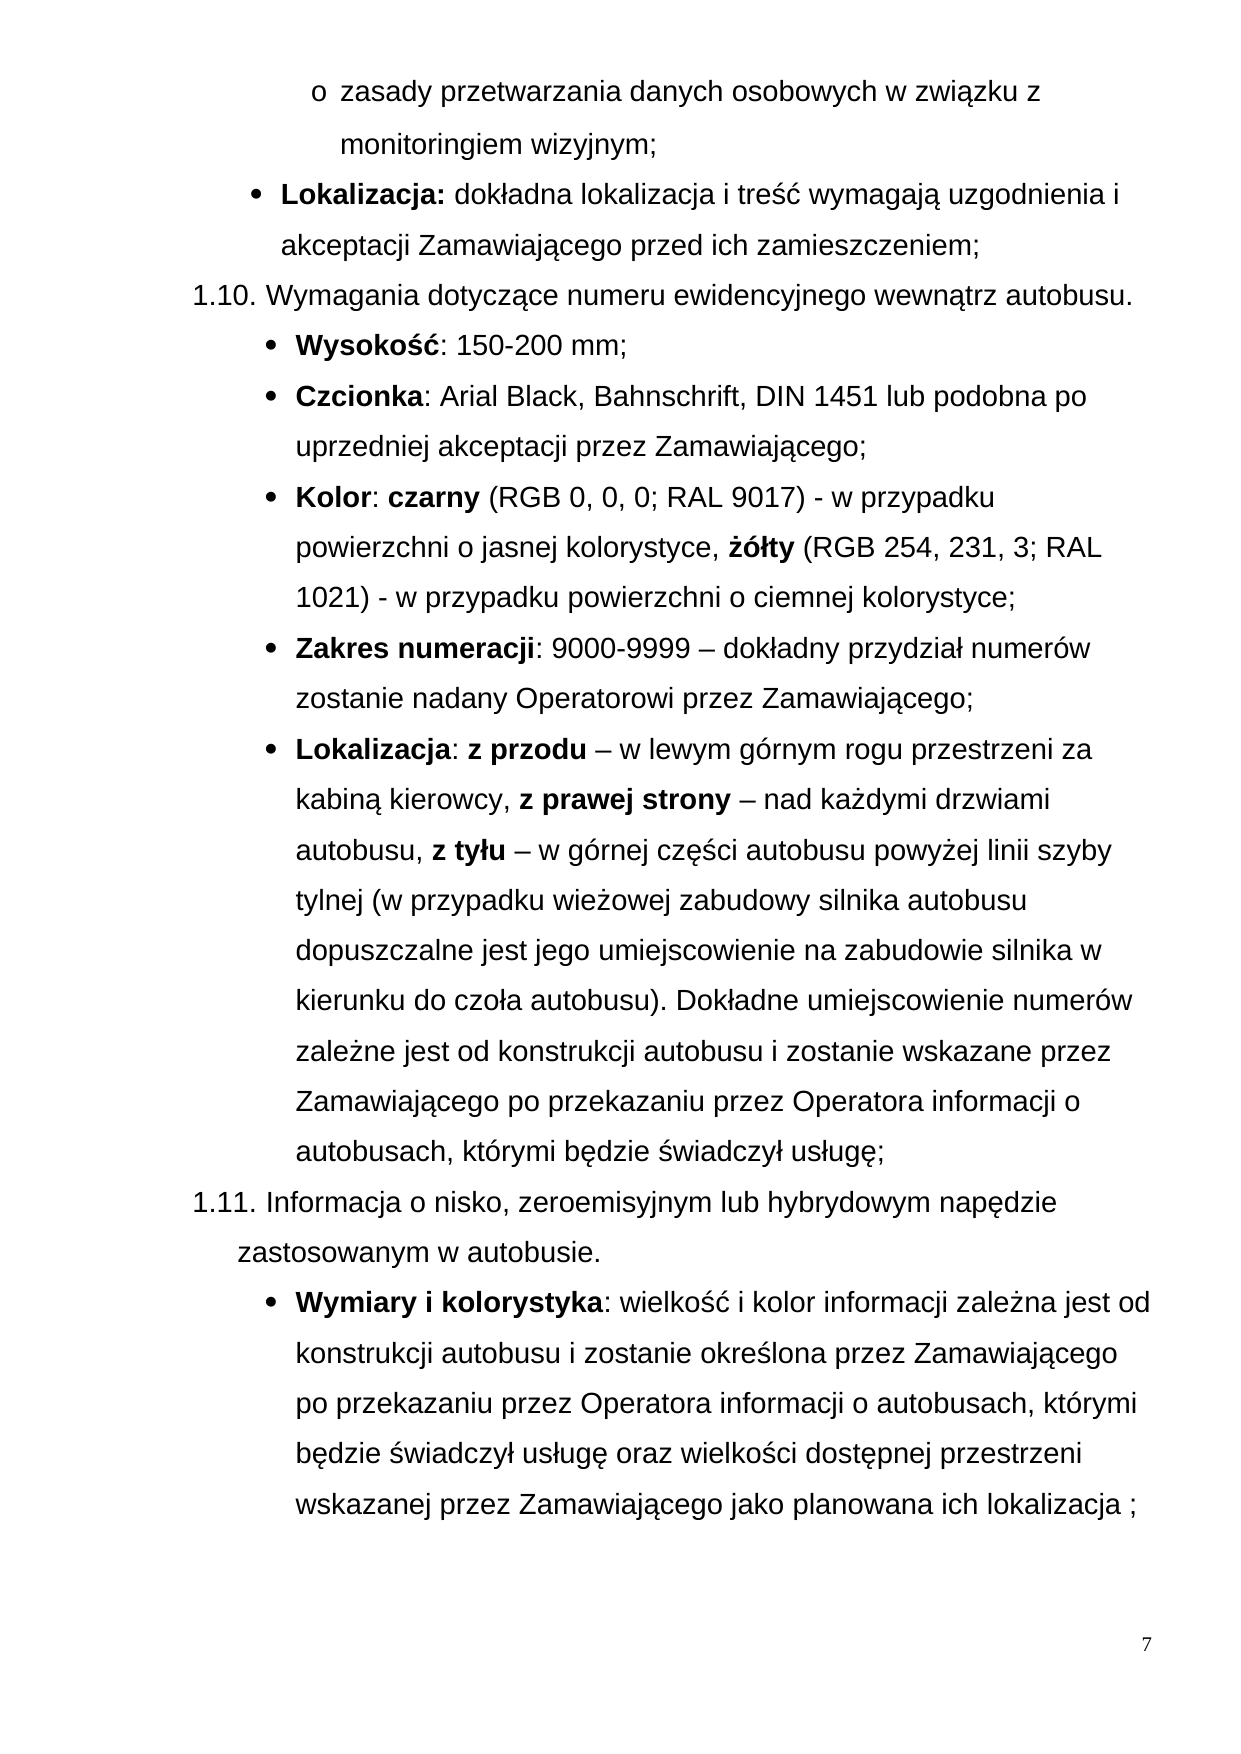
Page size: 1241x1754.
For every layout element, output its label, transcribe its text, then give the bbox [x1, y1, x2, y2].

list Wysokość: 150-200 mm; [266, 328, 1152, 362]
list Lokalizacja: z przodu – w lewym górnym rogu przestrzeni za kabiną kierowcy, z prawej strony – nad każdymi drzwiami autobusu, z tyłu – w górnej części autobusu powyżej linii szyby tylnej (w przypadku wieżowej zabudowy silnika autobusu dopuszczalne jest jego umiejscowienie na zabudowie silnika w kierunku do czoła autobusu). Dokładne umiejscowienie numerów zależne jest od konstrukcji autobusu i zostanie wskazane przez Zamawiającego po przekazaniu przez Operatora informacji o autobusach, którymi będzie świadczył usługę; [266, 732, 1152, 1168]
list zasady przetwarzania danych osobowych w związku z monitoringiem wizyjnym; [310, 74, 1152, 160]
list Kolor: czarny (RGB 0, 0, 0; RAL 9017) - w przypadku powierzchni o jasnej kolorystyce, żółty (RGB 254, 231, 3; RAL 1021) - w przypadku powierzchni o ciemnej kolorystyce; [266, 480, 1152, 614]
list Lokalizacja: dokładna lokalizacja i treść wymagają uzgodnienia i akceptacji Zamawiającego przed ich zamieszczeniem; [251, 177, 1152, 261]
list Czcionka: Arial Black, Bahnschrift, DIN 1451 lub podobna po uprzedniej akceptacji przez Zamawiającego; [266, 379, 1152, 463]
list Zakres numeracji: 9000-9999 – dokładny przydział numerów zostanie nadany Operatorowi przez Zamawiającego; [266, 631, 1152, 715]
list Wymagania dotyczące numeru ewidencyjnego wewnątrz autobusu. [192, 278, 1152, 311]
list Informacja o nisko, zeroemisyjnym lub hybrydowym napędzie zastosowanym w autobusie. [192, 1185, 1152, 1268]
list Wymiary i kolorystyka: wielkość i kolor informacji zależna jest od konstrukcji autobusu i zostanie określona przez Zamawiającego po przekazaniu przez Operatora informacji o autobusach, którymi będzie świadczył usługę oraz wielkości dostępnej przestrzeni wskazanej przez Zamawiającego jako planowana ich lokalizacja ; [266, 1285, 1152, 1520]
